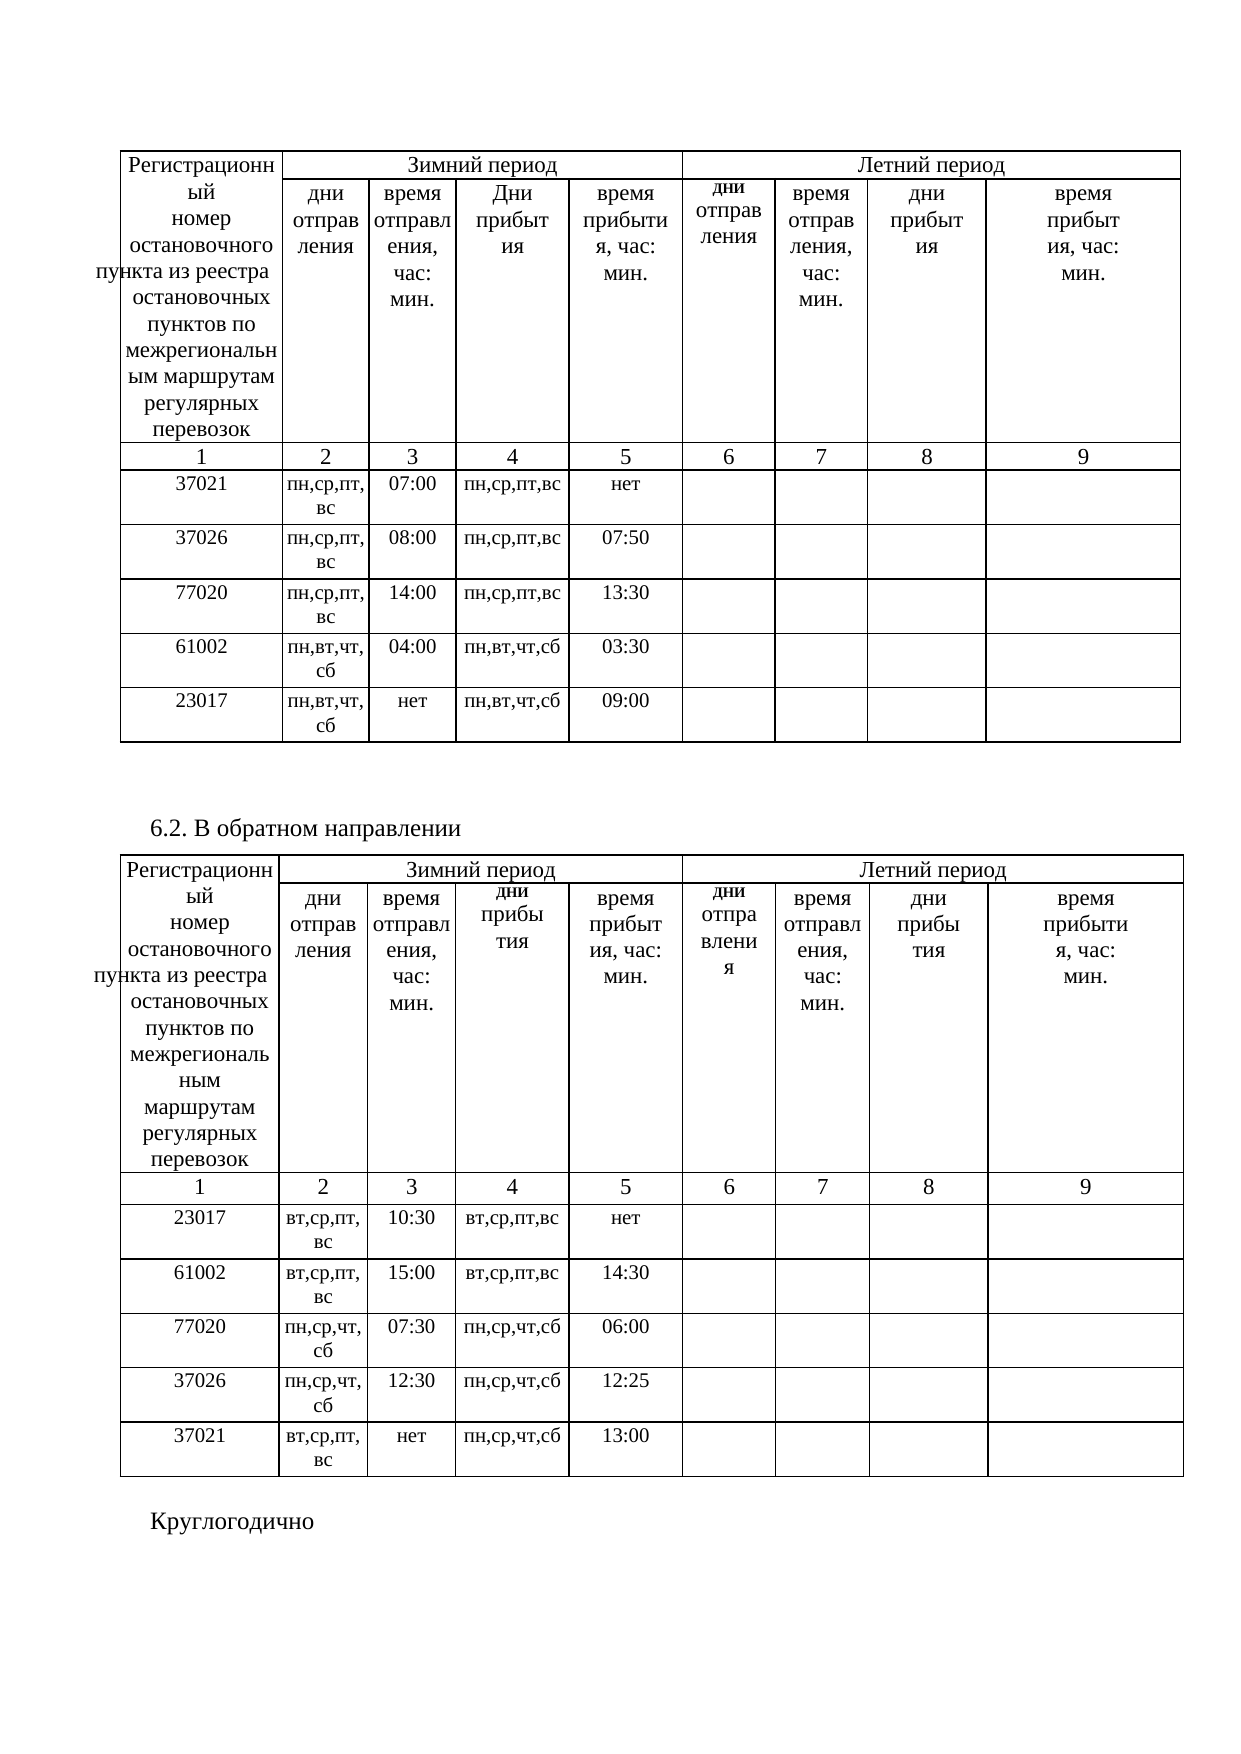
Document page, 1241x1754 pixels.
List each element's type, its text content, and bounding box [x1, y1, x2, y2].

table_cell 13:30 [570, 580, 682, 632]
table_cell [989, 1314, 1183, 1367]
table_cell дни отправ ления [283, 180, 368, 441]
table_cell [870, 1205, 987, 1258]
table_cell [870, 1260, 987, 1312]
table_cell 04:00 [370, 634, 455, 687]
table_cell время прибыти я, час: мин. [570, 180, 682, 441]
table_cell [870, 1423, 987, 1476]
table_cell дни прибы тия [870, 884, 987, 1172]
table_cell 12:30 [368, 1368, 455, 1421]
table_cell время прибыт ия, час: мин. [570, 884, 682, 1172]
table_cell 23017 [121, 688, 282, 741]
table_cell 7 [776, 443, 867, 469]
table_cell [776, 580, 867, 632]
table_cell [989, 1423, 1183, 1476]
table_cell 7 [776, 1173, 869, 1204]
table_cell [870, 1368, 987, 1421]
table_cell пн,ср,чт,сб [280, 1314, 367, 1367]
text 6.2. В обратном направлении [150, 813, 1090, 842]
table_cell 5 [570, 443, 682, 469]
table_cell пн,ср,пт,вс [283, 580, 368, 632]
table_cell [776, 471, 867, 524]
table_cell [683, 634, 774, 687]
table_cell 09:00 [570, 688, 682, 741]
table_cell [683, 688, 774, 741]
table_header Зимний период [280, 856, 682, 882]
table_cell 07:30 [368, 1314, 455, 1367]
table_cell 37021 [121, 471, 282, 524]
table_cell пн,ср,пт,вс [457, 580, 568, 632]
table_cell вт,ср,пт,вс [280, 1205, 367, 1258]
table_cell 2 [280, 1173, 367, 1204]
table_cell [776, 1205, 869, 1258]
table_cell [683, 1314, 775, 1367]
table_cell [987, 580, 1180, 632]
table_cell нет [370, 688, 455, 741]
table_cell 12:25 [570, 1368, 682, 1421]
table_cell время отправл ения, час: мин. [776, 884, 869, 1172]
table_cell 77020 [121, 580, 282, 632]
table_cell 23017 [121, 1205, 278, 1258]
table_header Летний период [683, 856, 1183, 882]
table_cell [776, 525, 867, 578]
table_cell нет [368, 1423, 455, 1476]
table_cell 9 [987, 443, 1180, 469]
table_cell 37026 [121, 525, 282, 578]
table_header Летний период [683, 152, 1180, 178]
table_cell 2 [283, 443, 368, 469]
table_cell 6 [683, 443, 774, 469]
table_cell [987, 471, 1180, 524]
table_cell Дни прибыт ия [457, 180, 568, 441]
table_cell [989, 1260, 1183, 1312]
table_cell пн,ср,пт,вс [457, 525, 568, 578]
table_cell [987, 634, 1180, 687]
table_cell [868, 580, 985, 632]
table_cell 14:30 [570, 1260, 682, 1312]
table_cell вт,ср,пт,вс [280, 1423, 367, 1476]
table_cell 61002 [121, 634, 282, 687]
table_cell [683, 1423, 775, 1476]
table_cell [776, 688, 867, 741]
table_cell пн,ср,чт,сб [456, 1314, 568, 1367]
table_cell [683, 1205, 775, 1258]
table_cell [776, 634, 867, 687]
table_cell [776, 1260, 869, 1312]
table_cell [987, 525, 1180, 578]
table_cell 37021 [121, 1423, 278, 1476]
table_cell 10:30 [368, 1205, 455, 1258]
table_cell время отправл ения, час: мин. [368, 884, 455, 1172]
table_cell время прибыт ия, час: мин. [987, 180, 1180, 441]
table_cell дни отправ ления [280, 884, 367, 1172]
table_cell 37026 [121, 1368, 278, 1421]
table_cell пн,вт,чт,сб [283, 688, 368, 741]
table_cell время отправ ления, час: мин. [776, 180, 867, 441]
table_cell [868, 525, 985, 578]
table_cell время прибыти я, час: мин. [989, 884, 1183, 1172]
table_cell 07:50 [570, 525, 682, 578]
table_cell [776, 1368, 869, 1421]
table_cell 08:00 [370, 525, 455, 578]
table_cell ДНИ прибы тия [456, 884, 568, 1172]
table_cell 77020 [121, 1314, 278, 1367]
table_cell [683, 1260, 775, 1312]
table_cell пн,ср,чт,сб [456, 1423, 568, 1476]
table_cell нет [570, 1205, 682, 1258]
table_cell [683, 580, 774, 632]
table_cell [989, 1205, 1183, 1258]
table_cell 13:00 [570, 1423, 682, 1476]
table_cell 06:00 [570, 1314, 682, 1367]
table_cell 4 [457, 443, 568, 469]
table_cell пн,вт,чт,сб [457, 688, 568, 741]
table_cell пн,вт,чт,сб [457, 634, 568, 687]
table_cell 6 [683, 1173, 775, 1204]
table_cell 3 [368, 1173, 455, 1204]
table_cell [776, 1423, 869, 1476]
table_cell 15:00 [368, 1260, 455, 1312]
table_cell [868, 634, 985, 687]
table_cell пн,ср,пт,вс [457, 471, 568, 524]
table_cell вт,ср,пт,вс [456, 1205, 568, 1258]
table_cell 5 [570, 1173, 682, 1204]
table_cell [987, 688, 1180, 741]
table_cell 1 [121, 1173, 278, 1204]
table_cell 8 [870, 1173, 987, 1204]
table_cell [868, 688, 985, 741]
table_cell 8 [868, 443, 985, 469]
table_cell дни прибыт ия [868, 180, 985, 441]
table_header Регистрационный номер остановочного пункта из реестра остановочных пунктов по межрегиональным маршрутам регулярных перевозок [121, 856, 278, 1172]
table_cell нет [570, 471, 682, 524]
table_cell 14:00 [370, 580, 455, 632]
table_cell пн,вт,чт,сб [283, 634, 368, 687]
table_cell пн,ср,пт,вс [283, 525, 368, 578]
table_cell 3 [370, 443, 455, 469]
table_cell вт,ср,пт,вс [456, 1260, 568, 1312]
table_cell 03:30 [570, 634, 682, 687]
text Круглогодично [150, 1506, 1090, 1535]
table_cell время отправл ения, час: мин. [370, 180, 455, 441]
table_cell [683, 525, 774, 578]
table_cell [683, 471, 774, 524]
table_cell вт,ср,пт,вс [280, 1260, 367, 1312]
table_header Регистрационный номер остановочного пункта из реестра остановочных пунктов по межрегиональным маршрутам регулярных перевозок [121, 152, 282, 441]
table_header Зимний период [283, 152, 682, 178]
table_cell [870, 1314, 987, 1367]
table_cell 07:00 [370, 471, 455, 524]
table_cell [868, 471, 985, 524]
table_cell 61002 [121, 1260, 278, 1312]
table_cell [989, 1368, 1183, 1421]
table_cell ДНИ отпра влени я [683, 884, 775, 1172]
table_cell пн,ср,пт,вс [283, 471, 368, 524]
table_cell 1 [121, 443, 282, 469]
table_cell [683, 1368, 775, 1421]
table_cell 4 [456, 1173, 568, 1204]
table_cell пн,ср,чт,сб [456, 1368, 568, 1421]
table_cell ДНИ отправ ления [683, 180, 774, 441]
table_cell пн,ср,чт,сб [280, 1368, 367, 1421]
table_cell [776, 1314, 869, 1367]
table_cell 9 [989, 1173, 1183, 1204]
